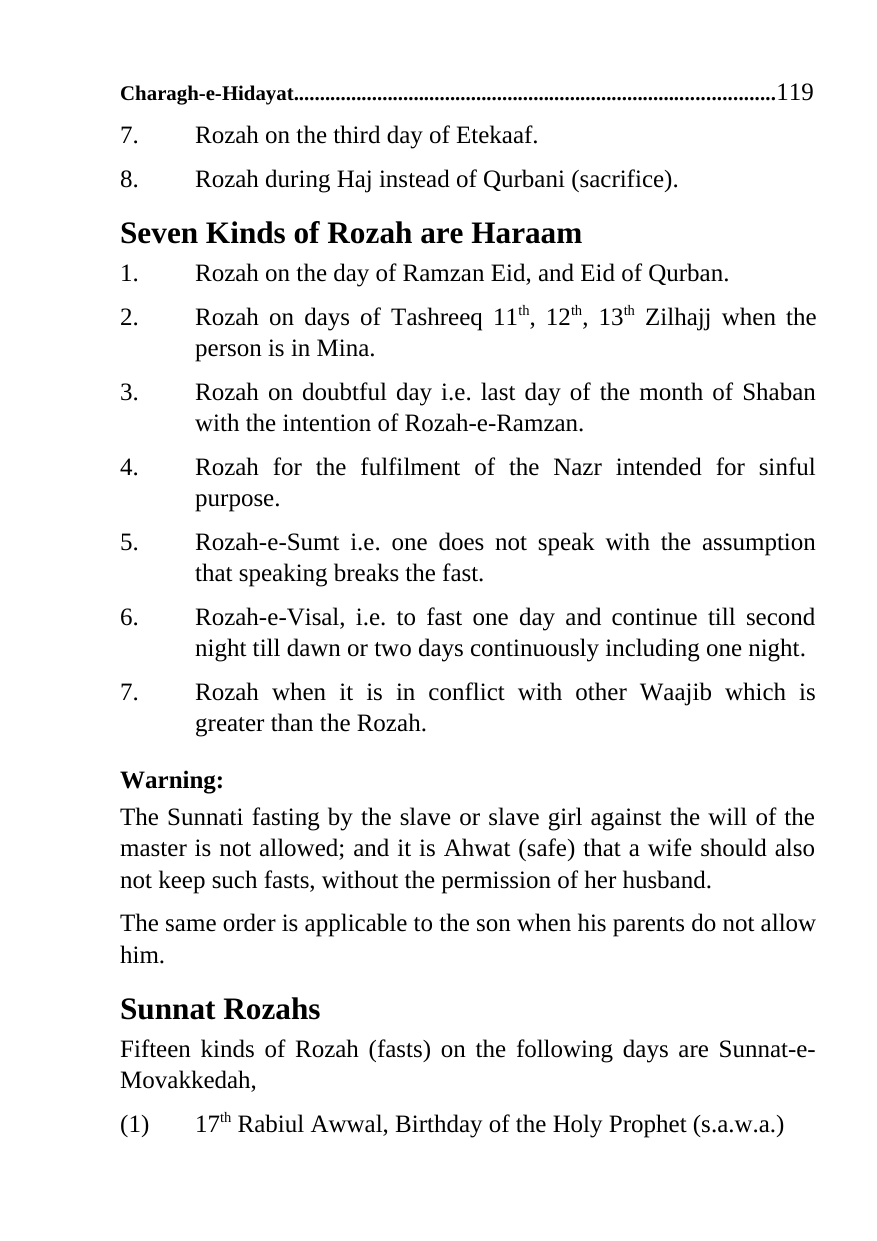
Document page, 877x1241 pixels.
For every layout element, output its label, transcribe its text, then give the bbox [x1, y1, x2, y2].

text 3. Rozah on doubtful day i.e. last day of the month of Shaban with the intention of Rozah-e-Ramzan. [120, 376, 817, 438]
text 2. Rozah on days of Tashreeq 11th, 12th, 13th Zilhajj when the person is in Mina. [120, 301, 817, 363]
text (1) 17th Rabiul Awwal, Birthday of the Holy Prophet (s.a.w.a.) [120, 1107, 817, 1138]
text 6. Rozah-e-Visal, i.e. to fast one day and continue till second night till dawn or two days continuously including one night. [120, 601, 817, 663]
text 4. Rozah for the fulfilment of the Nazr intended for sinful purpose. [120, 451, 817, 513]
text 5. Rozah-e-Sumt i.e. one does not speak with the assumption that speaking breaks the fast. [120, 526, 817, 588]
text 1. Rozah on the day of Ramzan Eid, and Eid of Qurban. [120, 257, 817, 288]
text The Sunnati fasting by the slave or slave girl against the will of the master is not allowed; and it is Ahwat (safe) that a wife should also not keep such fasts, without the permission of her husband. [120, 801, 817, 894]
text 7. Rozah on the third day of Etekaaf. [120, 119, 817, 150]
text Fifteen kinds of Rozah (fasts) on the following days are Sunnat-e-Movakkedah, [120, 1032, 817, 1095]
text 7. Rozah when it is in conflict with other Waajib which is greater than the Rozah. [120, 676, 817, 738]
text The same order is applicable to the son when his parents do not allow him. [120, 907, 817, 969]
subtitle Sunnat Rozahs [120, 990, 817, 1026]
subtitle Seven Kinds of Rozah are Haraam [120, 214, 817, 251]
subtitle Warning: [120, 763, 817, 794]
text 8. Rozah during Haj instead of Qurbani (sacrifice). [120, 162, 817, 194]
